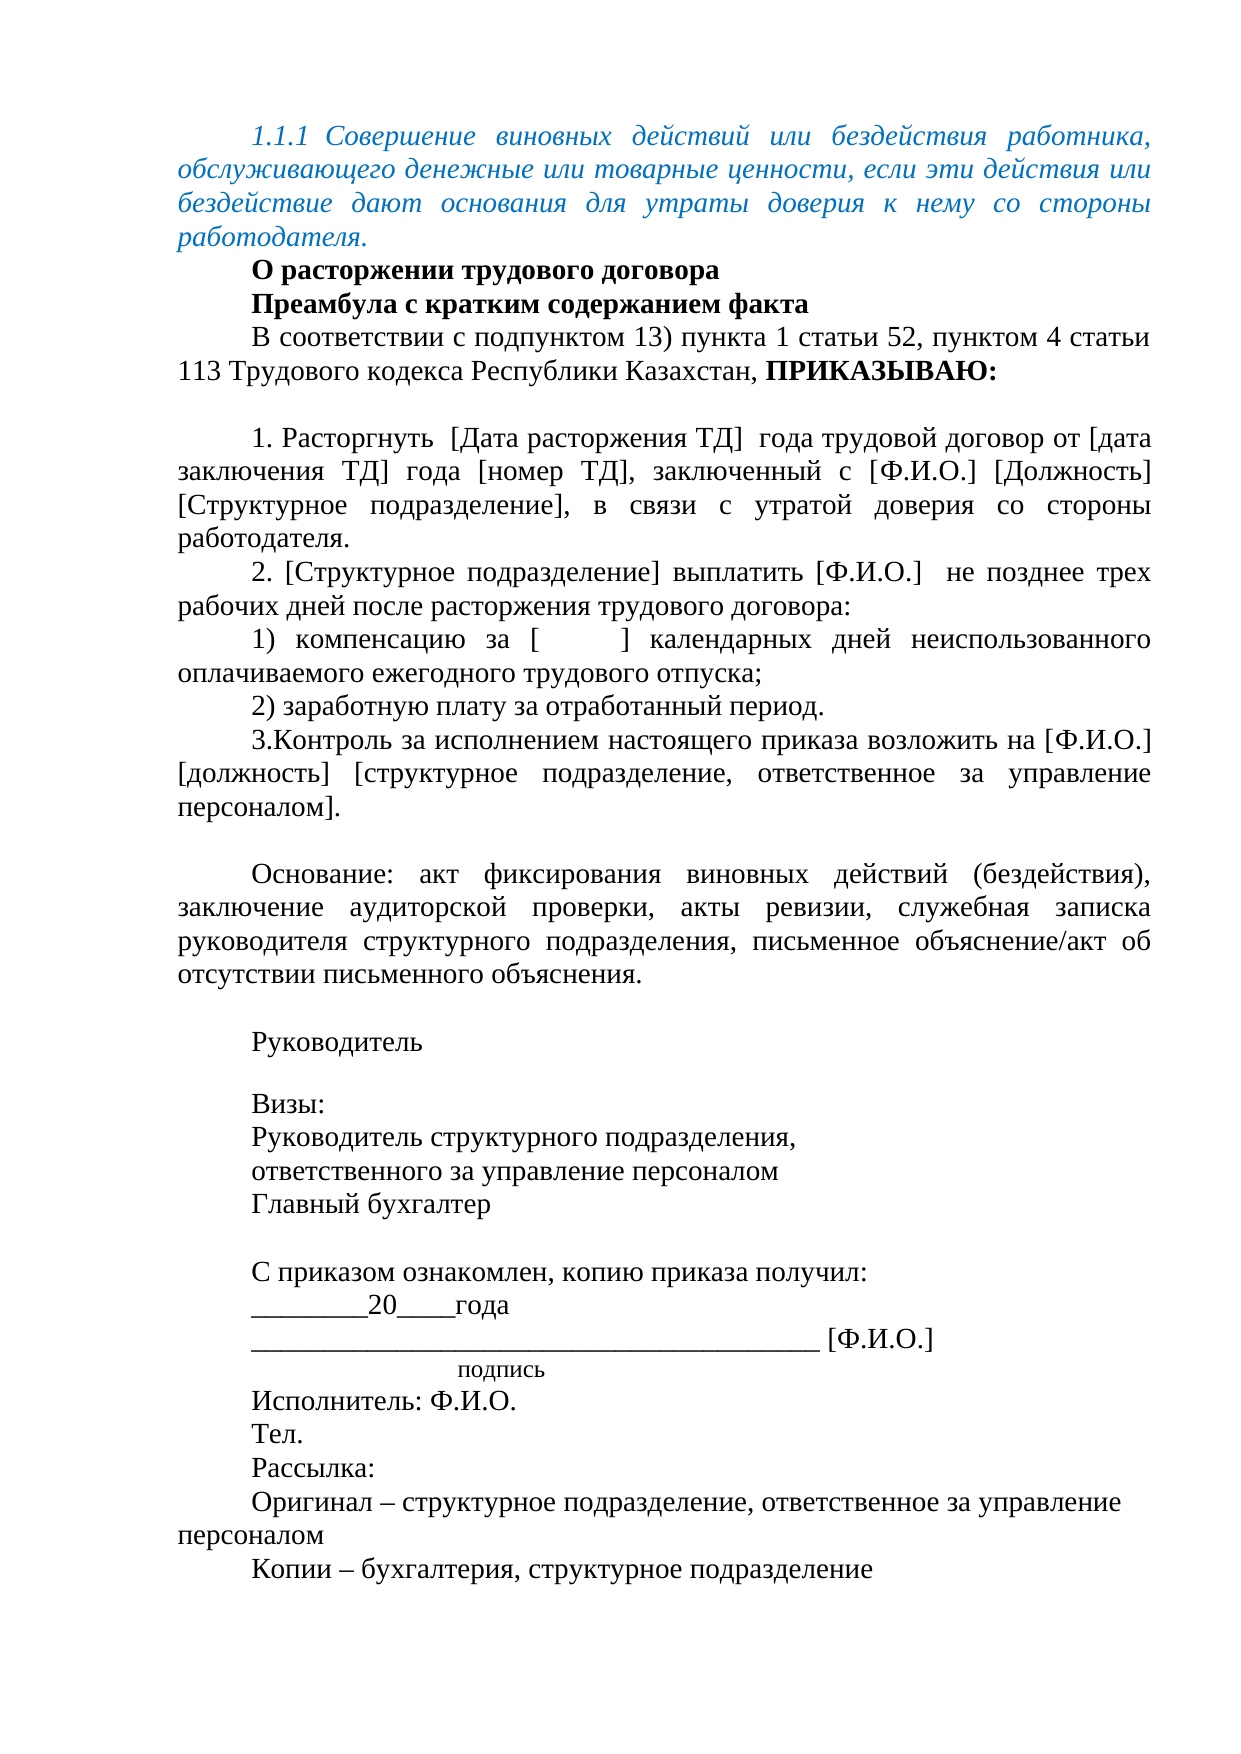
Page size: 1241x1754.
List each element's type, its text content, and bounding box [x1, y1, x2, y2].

list _______________________________________ [Ф.И.О.] [177, 1321, 1152, 1354]
text 3.Контроль за исполнением настоящего приказа возложить на [Ф.И.О.] [должность] [структурное подразделение, ответственное за управление персоналом]. [177, 722, 1152, 822]
subtitle Совершение виновных действий или бездействия работника, обслуживающего денежные или товарные ценности, если эти действия или бездействие дают основания для утраты доверия к нему со стороны работодателя. [177, 118, 1152, 252]
text Рассылка: [177, 1450, 1152, 1484]
text Главный бухгалтер [177, 1187, 1152, 1220]
text Визы: [177, 1086, 1152, 1119]
list ________20____года [177, 1287, 1152, 1321]
text ответственного за управление персоналом [177, 1153, 1152, 1187]
text 1) компенсацию за [ ] календарных дней неиспользованного оплачиваемого ежегодного трудового отпуска; [177, 621, 1152, 688]
text В соответствии с подпунктом 13) пункта 1 статьи 52, пунктом 4 статьи 113 Трудового кодекса Республики Казахстан, ПРИКАЗЫВАЮ: [177, 319, 1152, 386]
text Копии – бухгалтерия, структурное подразделение [177, 1551, 1152, 1584]
text Тел. [177, 1417, 1152, 1450]
text Преамбула с кратким содержанием факта [177, 286, 1152, 319]
text Руководитель структурного подразделения, [177, 1119, 1152, 1153]
text 1. Расторгнуть [Дата расторжения ТД] года трудовой договор от [дата заключения ТД] года [номер ТД], заключенный с [Ф.И.О.] [Должность] [Структурное подразделение], в связи с утратой доверия со стороны работодателя. [177, 420, 1152, 554]
text Основание: акт фиксирования виновных действий (бездействия), заключение аудиторской проверки, акты ревизии, служебная записка руководителя структурного подразделения, письменное объяснение/акт об отсутствии письменного объяснения. [177, 856, 1152, 990]
text Исполнитель: Ф.И.О. [177, 1383, 1152, 1417]
text С приказом ознакомлен, копию приказа получил: [177, 1254, 1152, 1287]
text 2. [Структурное подразделение] выплатить [Ф.И.О.] не позднее трех рабочих дней после расторжения трудового договора: [177, 554, 1152, 621]
text О расторжении трудового договора [177, 252, 1152, 286]
text 2) заработную плату за отработанный период. [177, 688, 1152, 722]
list Руководитель [177, 1024, 1152, 1057]
text Оригинал – структурное подразделение, ответственное за управление персоналом [177, 1484, 1152, 1551]
list подпись [177, 1354, 1152, 1383]
